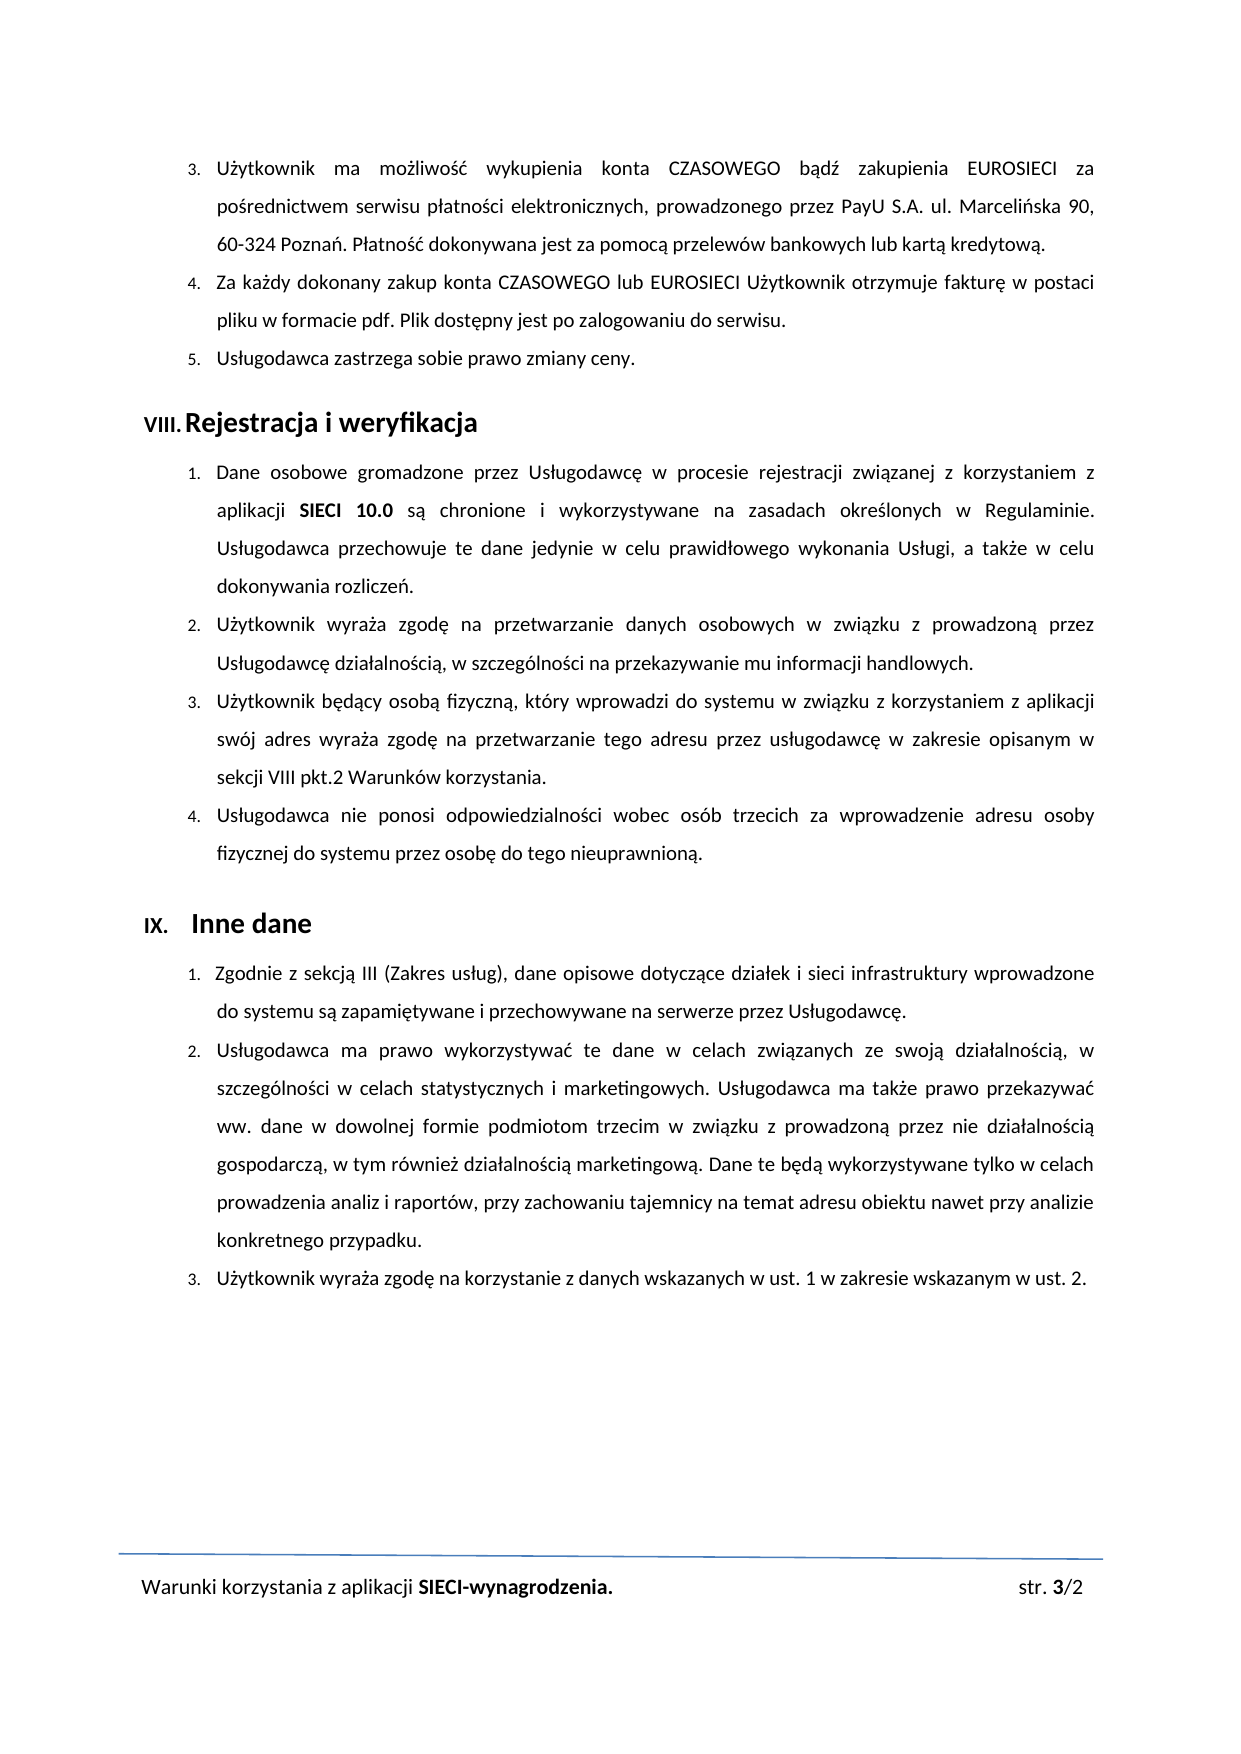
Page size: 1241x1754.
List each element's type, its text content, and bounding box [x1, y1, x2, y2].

list Usługodawca nie ponosi odpowiedzialności wobec osób trzecich za wprowadzenie adresu osoby fizycznej do systemu przez osobę do tego nieuprawnioną. [187, 802, 1096, 866]
list Dane osobowe gromadzone przez Usługodawcę w procesie rejestracji związanej z korzystaniem z aplikacji SIECI 10.0 są chronione i wykorzystywane na zasadach określonych w Regulaminie. Usługodawca przechowuje te dane jedynie w celu prawidłowego wykonania Usługi, a także w celu dokonywania rozliczeń. [187, 459, 1096, 599]
list Rejestracja i weryfikacja [144, 404, 1098, 439]
list Użytkownik wyraża zgodę na korzystanie z danych wskazanych w ust. 1 w zakresie wskazanym w ust. 2. [187, 1266, 1098, 1291]
list Użytkownik wyraża zgodę na przetwarzanie danych osobowych w związku z prowadzoną przez Usługodawcę działalnością, w szczególności na przekazywanie mu informacji handlowych. [187, 612, 1096, 675]
list Użytkownik ma możliwość wykupienia konta CZASOWEGO bądź zakupienia EUROSIECI za pośrednictwem serwisu płatności elektronicznych, prowadzonego przez PayU S.A. ul. Marcelińska 90, 60-324 Poznań. Płatność dokonywana jest za pomocą przelewów bankowych lub kartą kredytową. [187, 155, 1096, 257]
list Zgodnie z sekcją III (Zakres usług), dane opisowe dotyczące działek i sieci infrastruktury wprowadzone do systemu są zapamiętywane i przechowywane na serwerze przez Usługodawcę. [187, 961, 1096, 1024]
list Usługodawca ma prawo wykorzystywać te dane w celach związanych ze swoją działalnością, w szczególności w celach statystycznych i marketingowych. Usługodawca ma także prawo przekazywać ww. dane w dowolnej formie podmiotom trzecim w związku z prowadzoną przez nie działalnością gospodarczą, w tym również działalnością marketingową. Dane te będą wykorzystywane tylko w celach prowadzenia analiz i raportów, przy zachowaniu tajemnicy na temat adresu obiektu nawet przy analizie konkretnego przypadku. [187, 1037, 1096, 1253]
list Usługodawca zastrzega sobie prawo zmiany ceny. [187, 346, 1098, 371]
list Użytkownik będący osobą fizyczną, który wprowadzi do systemu w związku z korzystaniem z aplikacji swój adres wyraża zgodę na przetwarzanie tego adresu przez usługodawcę w zakresie opisanym w sekcji VIII pkt.2 Warunków korzystania. [187, 688, 1096, 789]
list Za każdy dokonany zakup konta CZASOWEGO lub EUROSIECI Użytkownik otrzymuje fakturę w postaci pliku w formacie pdf. Plik dostępny jest po zalogowaniu do serwisu. [187, 269, 1096, 333]
list Inne dane [144, 905, 1098, 941]
